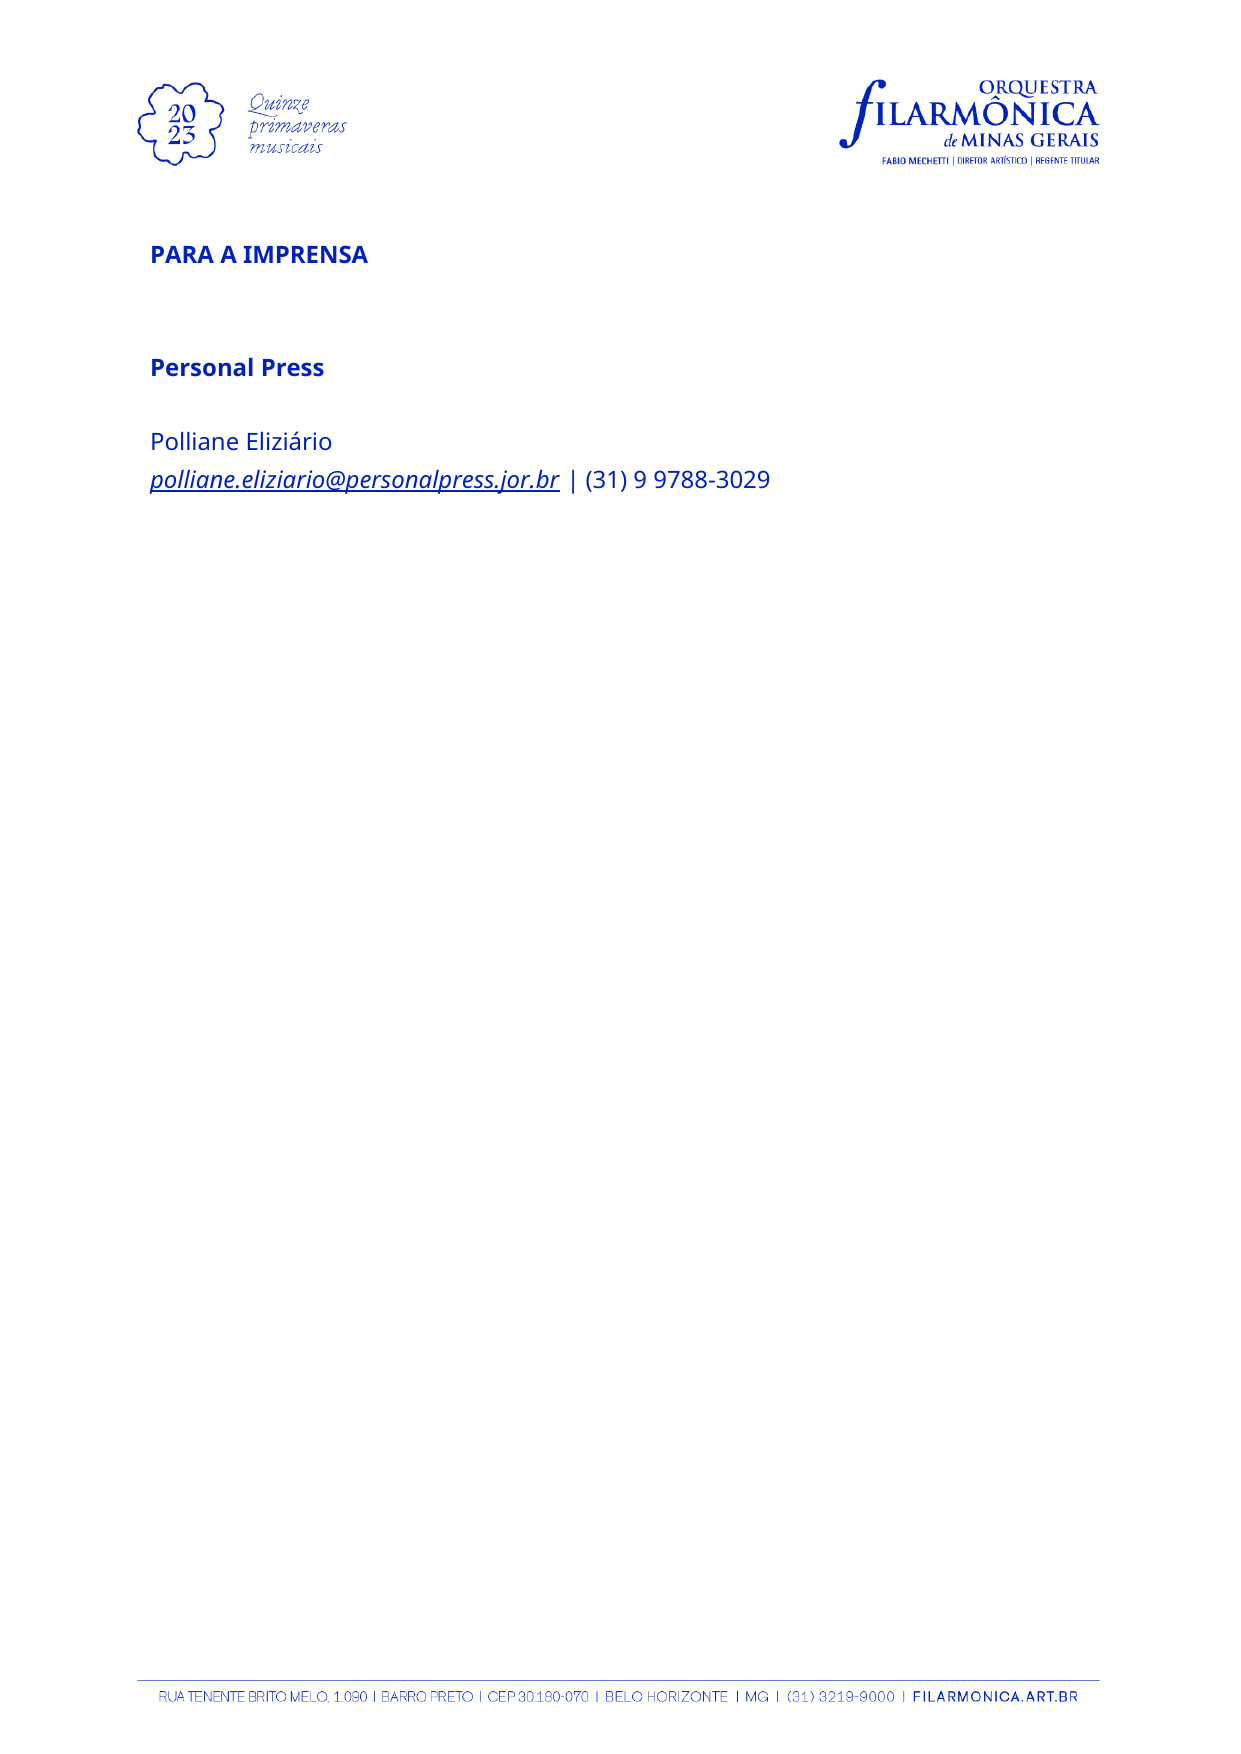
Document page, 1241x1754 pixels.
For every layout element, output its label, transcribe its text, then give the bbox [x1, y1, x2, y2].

text Personal Press [150, 350, 1090, 383]
text PARA A IMPRENSA [150, 238, 1090, 271]
text Polliane Eliziário [150, 425, 1090, 458]
text polliane.eliziario@personalpress.jor.br | (31) 9 9788-3029 [150, 463, 1090, 495]
picture [0, 4, 1239, 1754]
